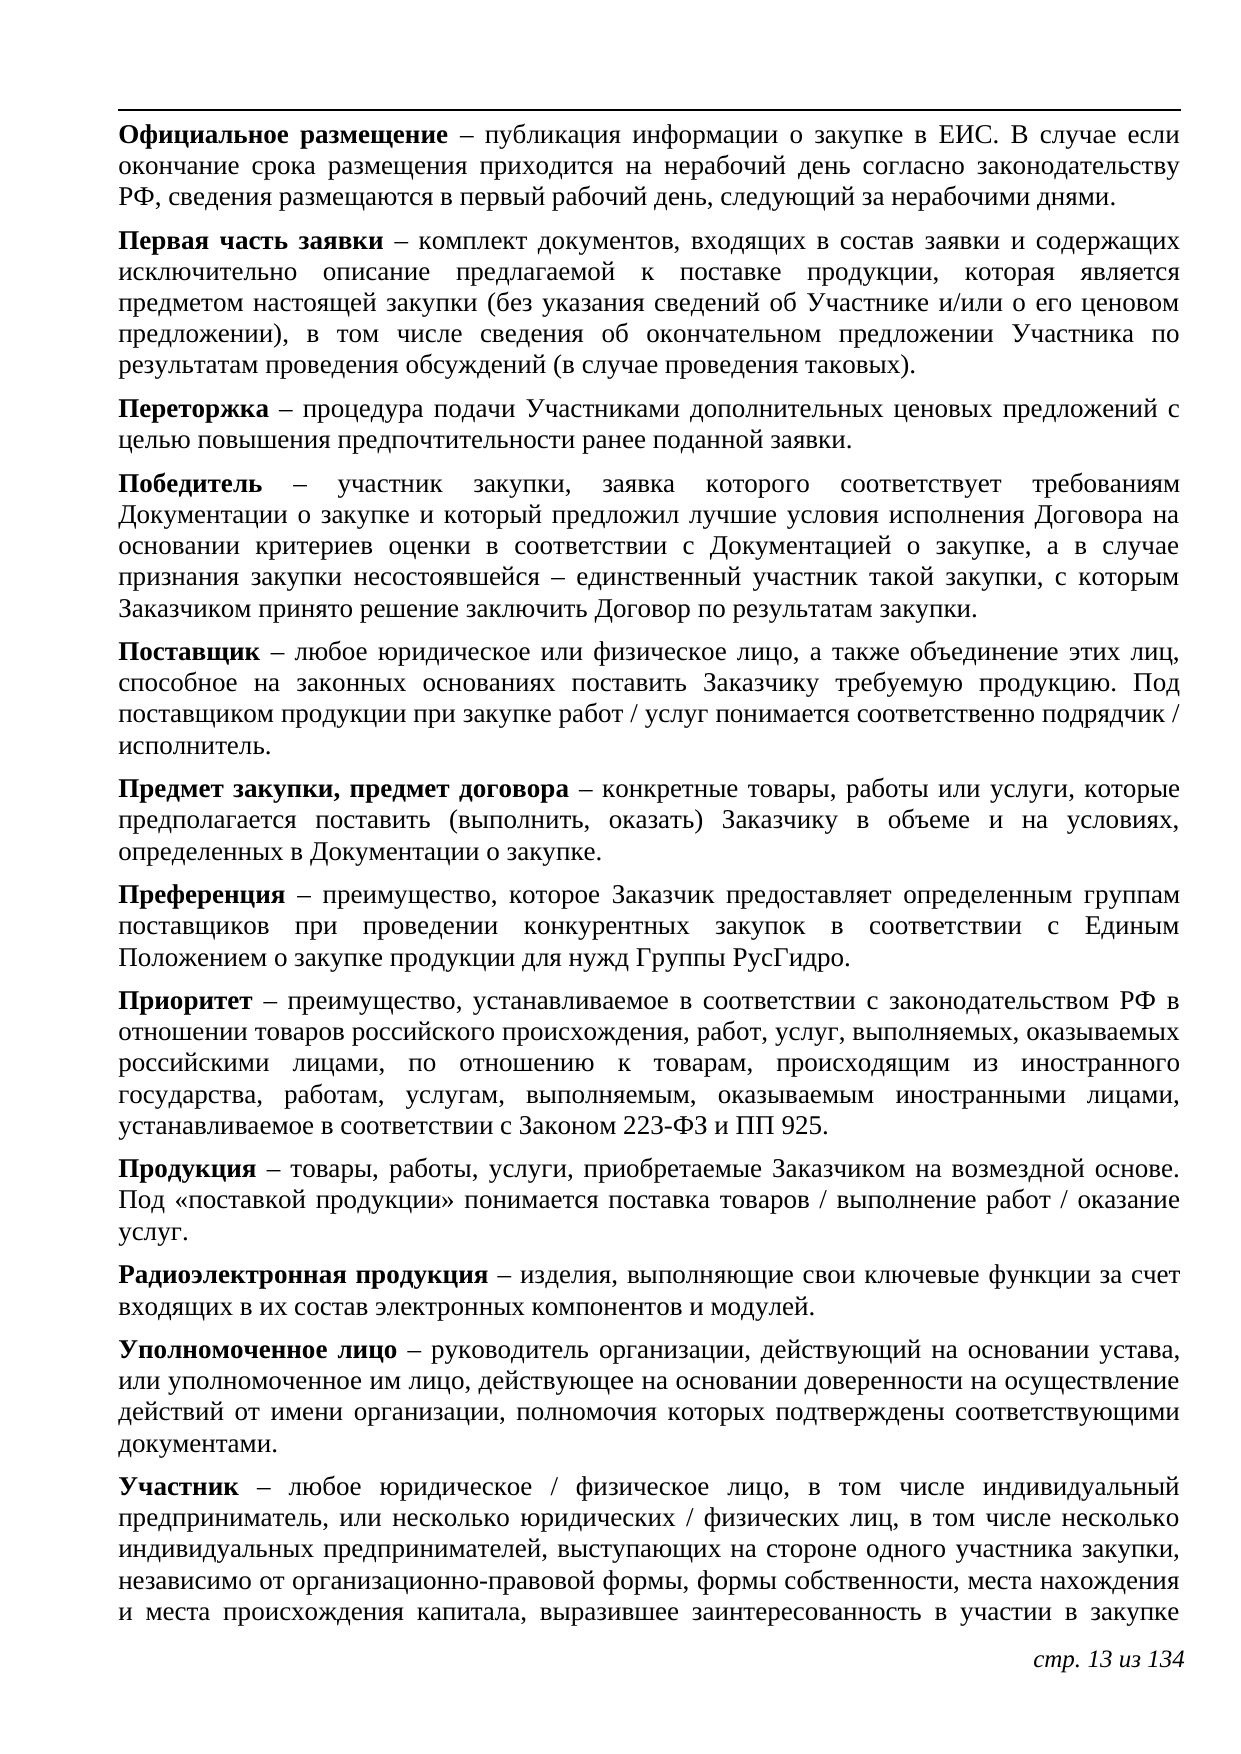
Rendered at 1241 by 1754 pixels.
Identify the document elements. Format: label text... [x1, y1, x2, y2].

text Продукция – товары, работы, услуги, приобретаемые Заказчиком на возмездной основе. Под «поставкой продукции» понимается поставка товаров / выполнение работ / оказание услуг. [118, 1152, 1181, 1246]
text Первая часть заявки – комплект документов, входящих в состав заявки и содержащих исключительно описание предлагаемой к поставке продукции, которая является предметом настоящей закупки (без указания сведений об Участнике и/или о его ценовом предложении), в том числе сведения об окончательном предложении Участника по результатам проведения обсуждений (в случае проведения таковых). [118, 224, 1181, 380]
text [118, 1470, 1181, 1626]
text Уполномоченное лицо – руководитель организации, действующий на основании устава, или уполномоченное им лицо, действующее на основании доверенности на осуществление действий от имени организации, полномочия которых подтверждены соответствующими документами. [118, 1333, 1181, 1458]
text Предмет закупки, предмет договора – конкретные товары, работы или услуги, которые предполагается поставить (выполнить, оказать) Заказчику в объеме и на условиях, определенных в Документации о закупке. [118, 772, 1181, 866]
text Победитель – участник закупки, заявка которого соответствует требованиям Документации о закупке и который предложил лучшие условия исполнения Договора на основании критериев оценки в соответствии с Документацией о закупке, а в случае признания закупки несостоявшейся – единственный участник такой закупки, с которым Заказчиком принято решение заключить Договор по результатам закупки. [118, 467, 1181, 623]
text Преференция – преимущество, которое Заказчик предоставляет определенным группам поставщиков при проведении конкурентных закупок в соответствии с Единым Положением о закупке продукции для нужд Группы РусГидро. [118, 878, 1181, 972]
text Поставщик – любое юридическое или физическое лицо, а также объединение этих лиц, способное на законных основаниях поставить Заказчику требуемую продукцию. Под поставщиком продукции при закупке работ / услуг понимается соответственно подрядчик / исполнитель. [118, 635, 1181, 760]
text Приоритет – преимущество, устанавливаемое в соответствии с законодательством РФ в отношении товаров российского происхождения, работ, услуг, выполняемых, оказываемых российскими лицами, по отношению к товарам, происходящим из иностранного государства, работам, услугам, выполняемым, оказываемым иностранными лицами, устанавливаемое в соответствии с Законом 223-ФЗ и ПП 925. [118, 984, 1181, 1140]
text Переторжка – процедура подачи Участниками дополнительных ценовых предложений с целью повышения предпочтительности ранее поданной заявки. [118, 392, 1181, 454]
text Радиоэлектронная продукция – изделия, выполняющие свои ключевые функции за счет входящих в их состав электронных компонентов и модулей. [118, 1258, 1181, 1321]
text Официальное размещение – публикация информации о закупке в ЕИС. В случае если окончание срока размещения приходится на нерабочий день согласно законодательству РФ, сведения размещаются в первый рабочий день, следующий за нерабочими днями. [118, 118, 1181, 212]
